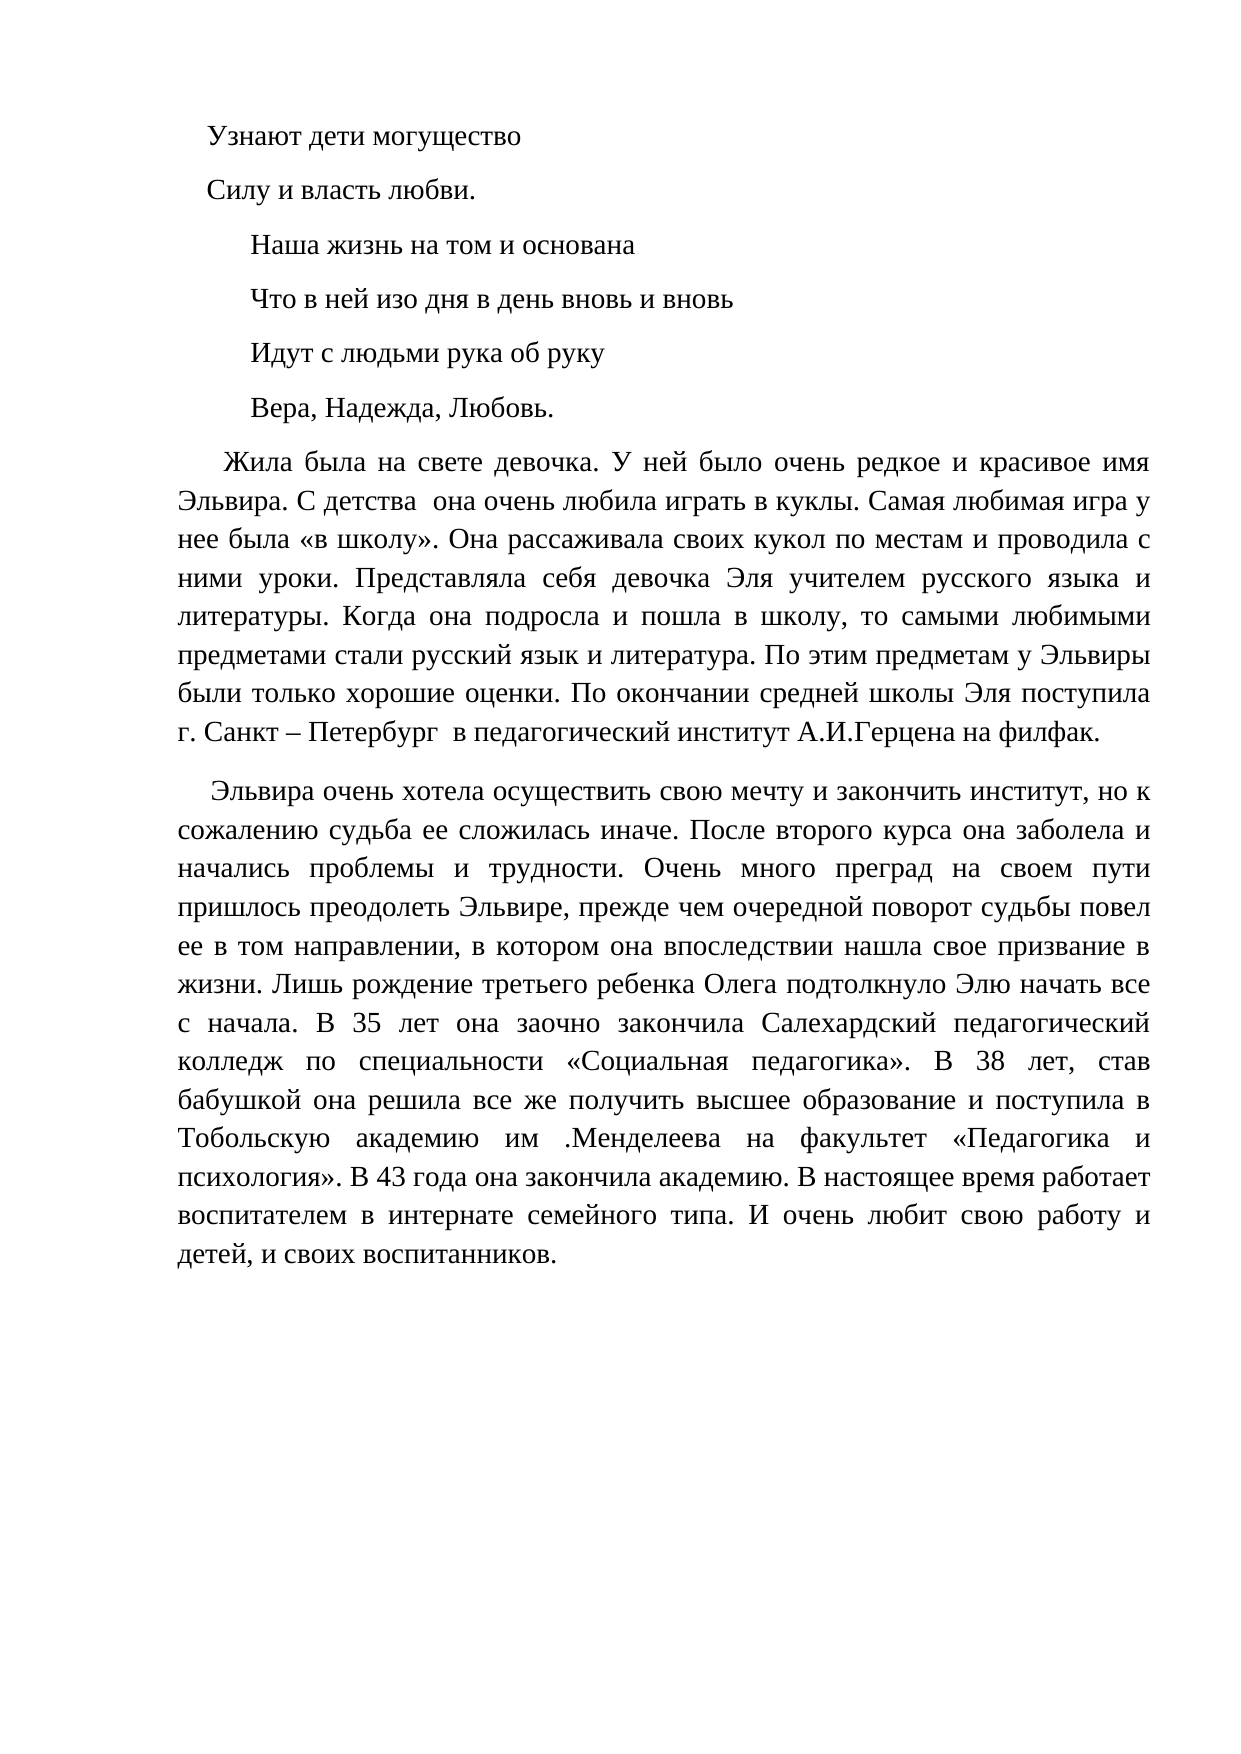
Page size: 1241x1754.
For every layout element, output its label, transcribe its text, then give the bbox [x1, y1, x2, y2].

text Узнают дети могущество [177, 118, 1152, 152]
text Наша жизнь на том и основана [177, 227, 1152, 260]
text Идут с людьми рука об руку [177, 336, 1152, 369]
text Жила была на свете девочка. У ней было очень редкое и красивое имя Эльвира. С детства она очень любила играть в куклы. Самая любимая игра у нее была «в школу». Она рассаживала своих кукол по местам и проводила с ними уроки. Представляла себя девочка Эля учителем русского языка и литературы. Когда она подросла и пошла в школу, то самыми любимыми предметами стали русский язык и литература. По этим предметам у Эльвиры были только хорошие оценки. По окончании средней школы Эля поступила г. Санкт – Петербург в педагогический институт А.И.Герцена на филфак. [177, 444, 1152, 748]
text Вера, Надежда, Любовь. [177, 390, 1152, 423]
text Что в ней изо дня в день вновь и вновь [177, 281, 1152, 315]
text Силу и власть любви. [177, 172, 1152, 206]
text Эльвира очень хотела осуществить свою мечту и закончить институт, но к сожалению судьба ее сложилась иначе. После второго курса она заболела и начались проблемы и трудности. Очень много преград на своем пути пришлось преодолеть Эльвире, прежде чем очередной поворот судьбы повел ее в том направлении, в котором она впоследствии нашла свое призвание в жизни. Лишь рождение третьего ребенка Олега подтолкнуло Элю начать все с начала. В 35 лет она заочно закончила Салехардский педагогический колледж по специальности «Социальная педагогика». В 38 лет, став бабушкой она решила все же получить высшее образование и поступила в Тобольскую академию им .Менделеева на факультет «Педагогика и психология». В 43 года она закончила академию. В настоящее время работает воспитателем в интернате семейного типа. И очень любит свою работу и детей, и своих воспитанников. [177, 773, 1152, 1269]
